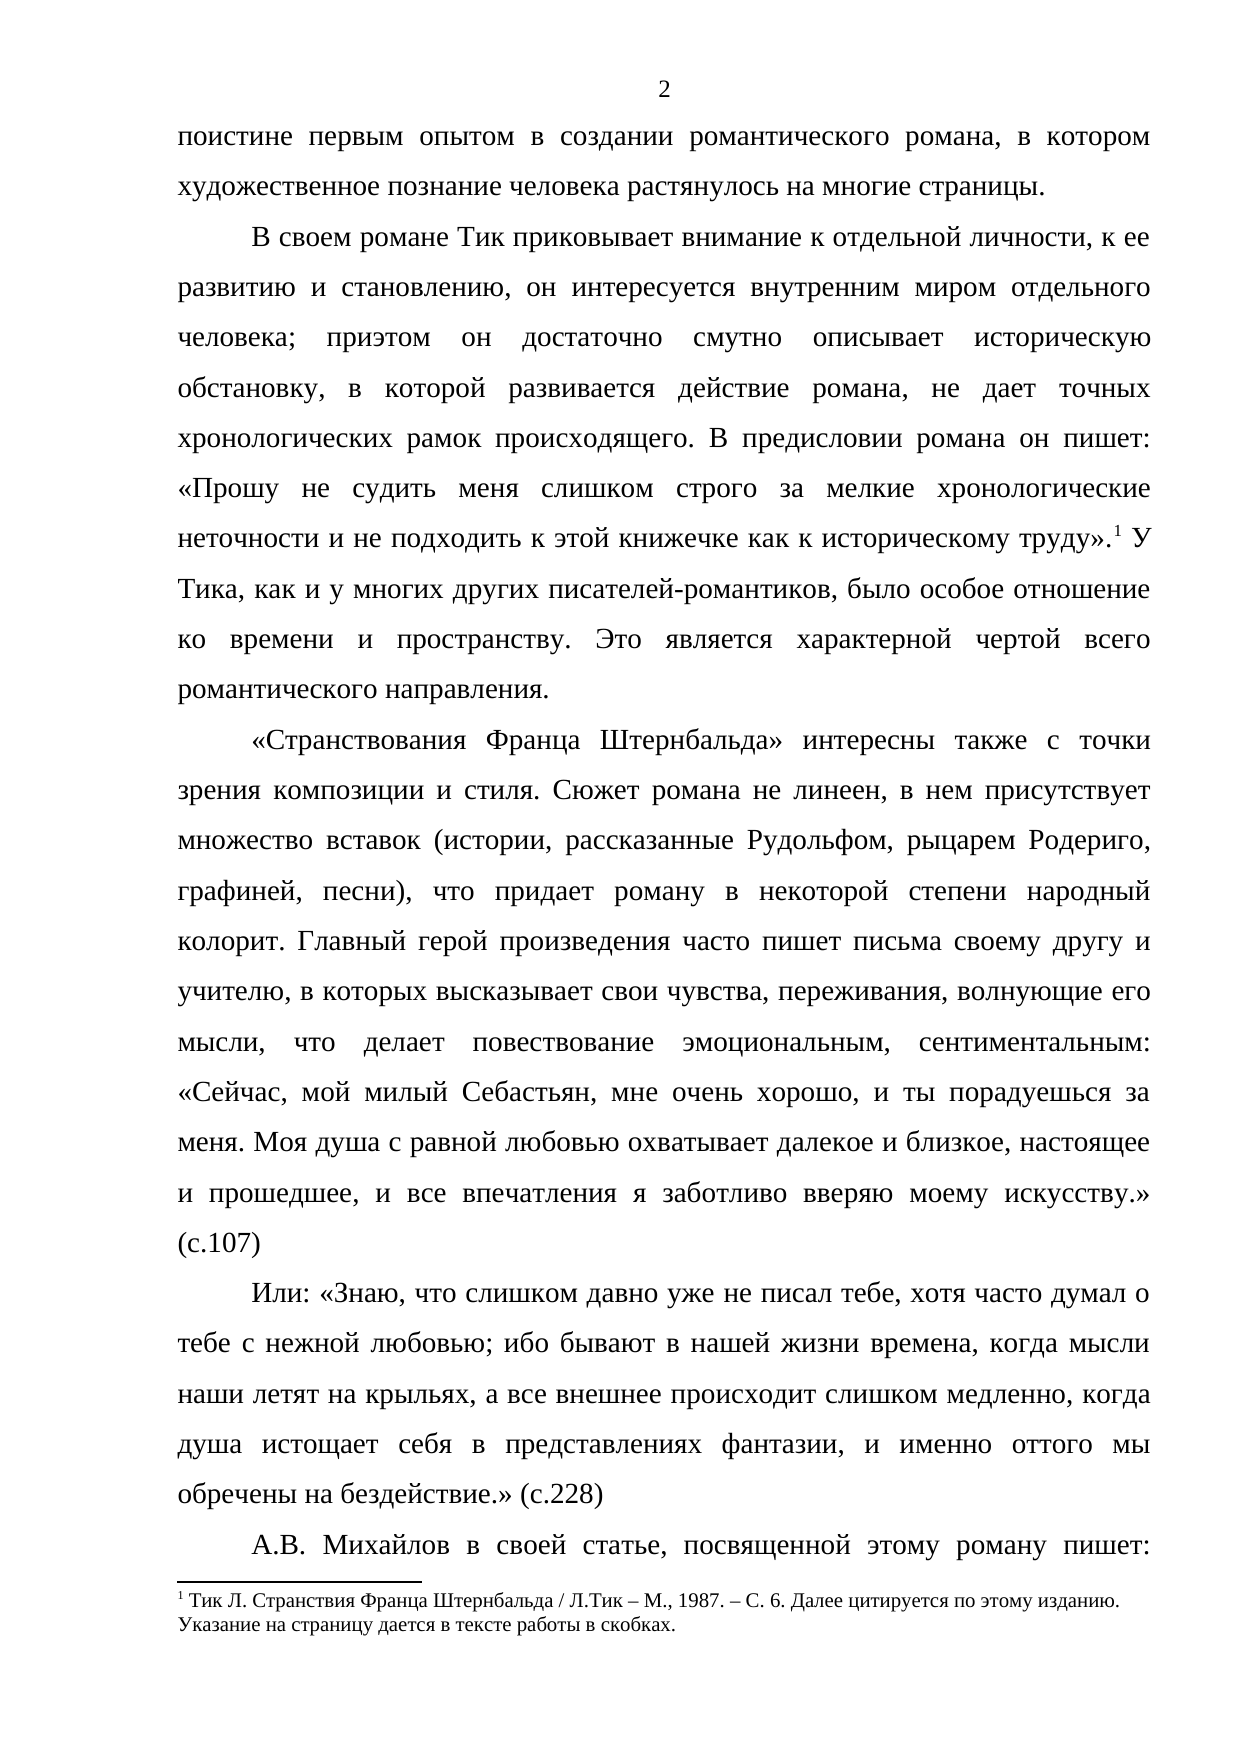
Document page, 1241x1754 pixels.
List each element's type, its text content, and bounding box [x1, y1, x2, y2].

text В своем романе Тик приковывает внимание к отдельной личности, к ее развитию и становлению, он интересуется внутренним миром отдельного человека; приэтом он достаточно смутно описывает историческую обстановку, в которой развивается действие романа, не дает точных хронологических рамок происходящего. В предисловии романа он пишет: «Прошу не судить меня слишком строго за мелкие хронологические неточности и не подходить к этой книжечке как к историческому труду». У Тика, как и у многих других писателей-романтиков, было особое отношение ко времени и пространству. Это является характерной чертой всего романтического направления. [177, 219, 1152, 705]
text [177, 1527, 1152, 1560]
text Или: «Знаю, что слишком давно уже не писал тебе, хотя часто думал о тебе с нежной любовью; ибо бывают в нашей жизни времена, когда мысли наши летят на крыльях, а все внешнее происходит слишком медленно, когда душа истощает себя в представлениях фантазии, и именно оттого мы обречены на бездействие.» (с.228) [177, 1275, 1152, 1510]
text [177, 118, 1152, 202]
text «Странствования Франца Штернбальда» интересны также с точки зрения композиции и стиля. Сюжет романа не линеен, в нем присутствует множество вставок (истории, рассказанные Рудольфом, рыцарем Родериго, графиней, песни), что придает роману в некоторой степени народный колорит. Главный герой произведения часто пишет письма своему другу и учителю, в которых высказывает свои чувства, переживания, волнующие его мысли, что делает повествование эмоциональным, сентиментальным: «Сейчас, мой милый Себастьян, мне очень хорошо, и ты порадуешься за меня. Моя душа с равной любовью охватывает далекое и близкое, настоящее и прошедшее, и все впечатления я заботливо вверяю моему искусству.» (с.107) [177, 722, 1152, 1258]
